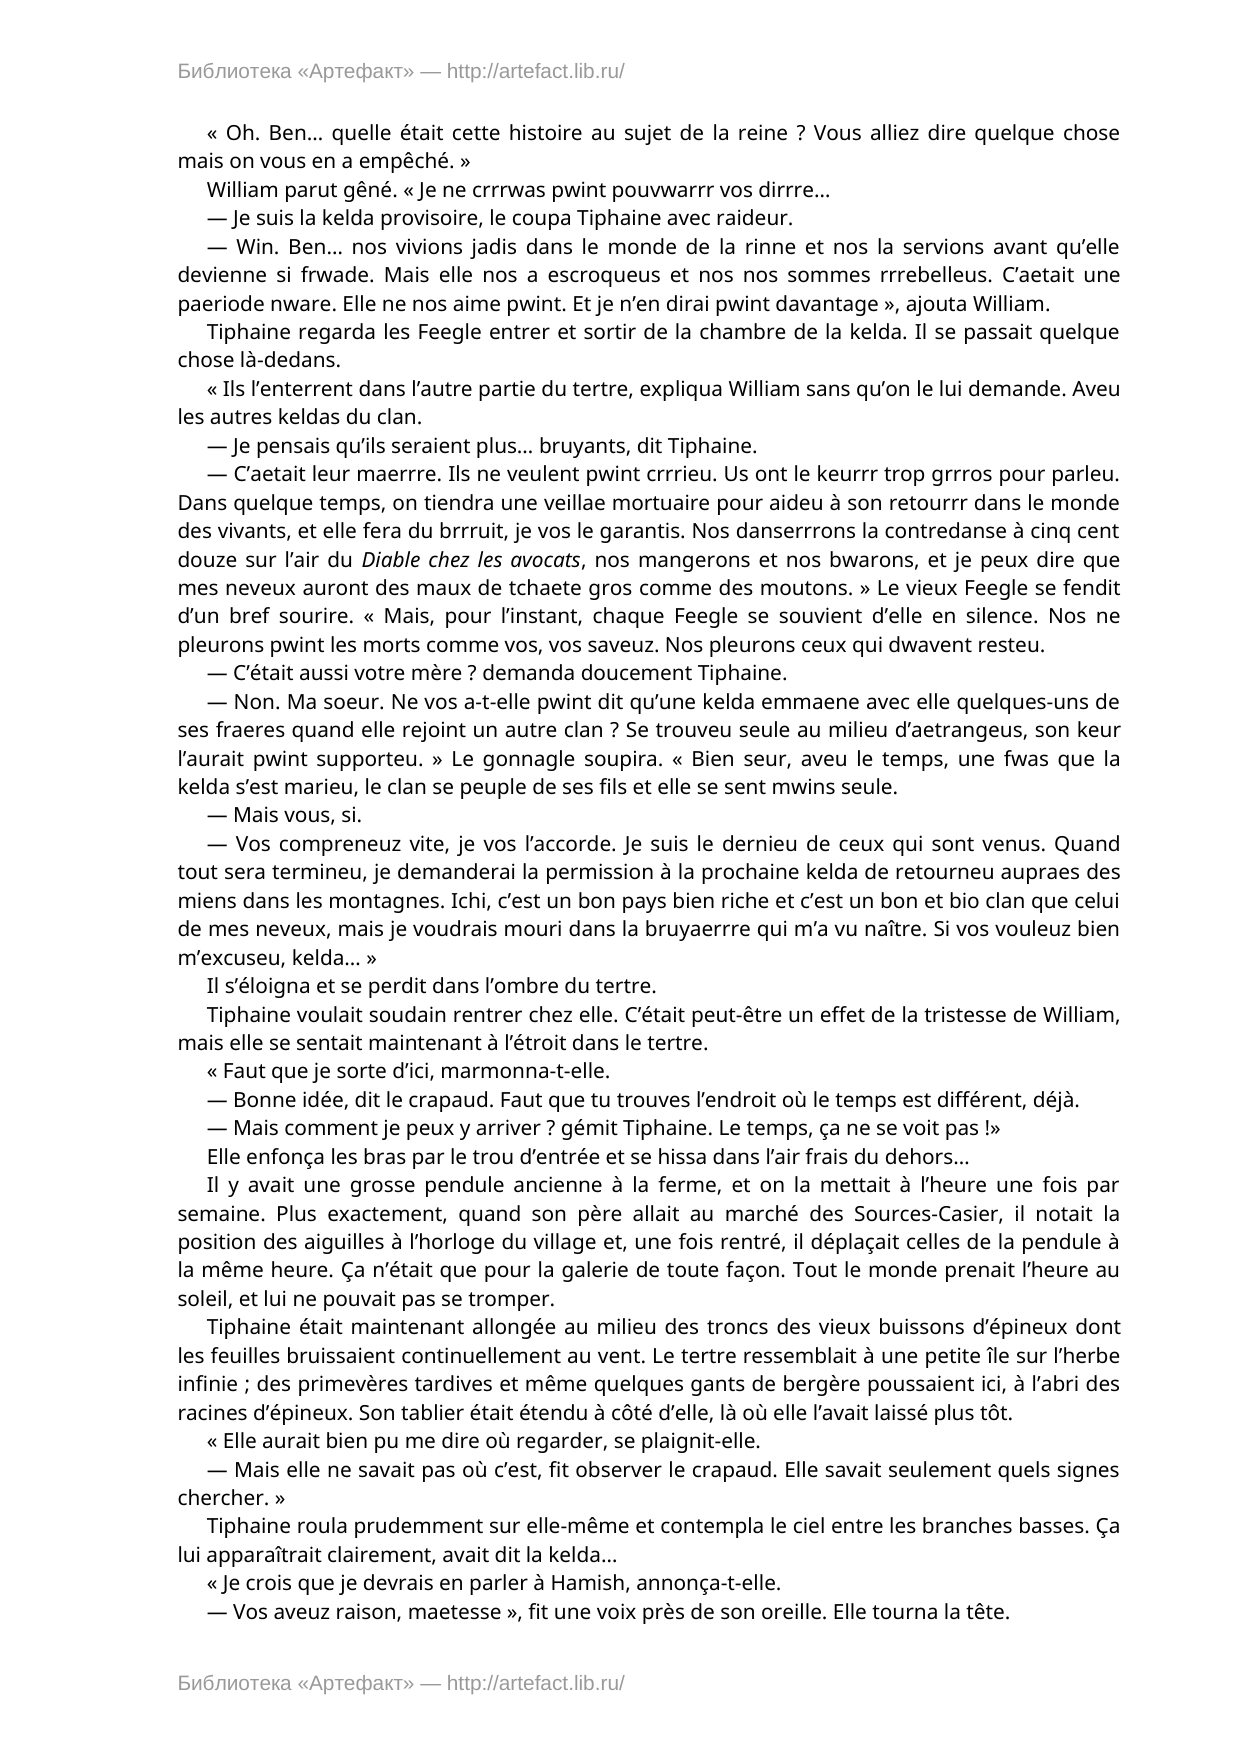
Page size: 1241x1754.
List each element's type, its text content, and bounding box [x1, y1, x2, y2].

text — Je pensais qu’ils seraient plus… bruyants, dit Tiphaine. [177, 431, 1122, 459]
text « Oh. Ben… quelle était cette histoire au sujet de la reine ? Vous alliez dire quelque chose mais on vous en a empêché. » [177, 118, 1122, 175]
text Tiphaine était maintenant allongée au milieu des troncs des vieux buissons d’épineux dont les feuilles bruissaient continuellement au vent. Le tertre ressemblait à une petite île sur l’herbe infinie ; des primevères tardives et même quelques gants de bergère poussaient ici, à l’abri des racines d’épineux. Son tablier était étendu à côté d’elle, là où elle l’avait laissé plus tôt. [177, 1312, 1122, 1426]
text — C’aetait leur maerrre. Ils ne veulent pwint crrrieu. Us ont le keurrr trop grrros pour parleu. Dans quelque temps, on tiendra une veillae mortuaire pour aideu à son retourrr dans le monde des vivants, et elle fera du brrruit, je vos le garantis. Nos danserrrons la contredanse à cinq cent douze sur l’air du Diable chez les avocats, nos mangerons et nos bwarons, et je peux dire que mes neveux auront des maux de tchaete gros comme des moutons. » Le vieux Feegle se fendit d’un bref sourire. « Mais, pour l’instant, chaque Feegle se souvient d’elle en silence. Nos ne pleurons pwint les morts comme vos, vos saveuz. Nos pleurons ceux qui dwavent resteu. [177, 459, 1122, 658]
text — Vos compreneuz vite, je vos l’accorde. Je suis le dernieu de ceux qui sont venus. Quand tout sera termineu, je demanderai la permission à la prochaine kelda de retourneu aupraes des miens dans les montagnes. Ichi, c’est un bon pays bien riche et c’est un bon et bio clan que celui de mes neveux, mais je voudrais mouri dans la bruyaerrre qui m’a vu naître. Si vos vouleuz bien m’excuseu, kelda… » [177, 829, 1122, 971]
text — Non. Ma soeur. Ne vos a-t-elle pwint dit qu’une kelda emmaene avec elle quelques-uns de ses fraeres quand elle rejoint un autre clan ? Se trouveu seule au milieu d’aetrangeus, son keur l’aurait pwint supporteu. » Le gonnagle soupira. « Bien seur, aveu le temps, une fwas que la kelda s’est marieu, le clan se peuple de ses fils et elle se sent mwins seule. [177, 687, 1122, 801]
text Il s’éloigna et se perdit dans l’ombre du tertre. [177, 971, 1122, 1000]
text — C’était aussi votre mère ? demanda doucement Tiphaine. [177, 658, 1122, 687]
text — Vos aveuz raison, maetesse », fit une voix près de son oreille. Elle tourna la tête. [177, 1597, 1122, 1625]
text « Elle aurait bien pu me dire où regarder, se plaignit-elle. [177, 1426, 1122, 1455]
text Elle enfonça les bras par le trou d’entrée et se hissa dans l’air frais du dehors… [177, 1142, 1122, 1170]
text « Ils l’enterrent dans l’autre partie du tertre, expliqua William sans qu’on le lui demande. Aveu les autres keldas du clan. [177, 374, 1122, 431]
text — Mais comment je peux y arriver ? gémit Tiphaine. Le temps, ça ne se voit pas !» [177, 1113, 1122, 1142]
text Tiphaine voulait soudain rentrer chez elle. C’était peut-être un effet de la tristesse de William, mais elle se sentait maintenant à l’étroit dans le tertre. [177, 1000, 1122, 1057]
text — Mais elle ne savait pas où c’est, fit observer le crapaud. Elle savait seulement quels signes chercher. » [177, 1455, 1122, 1512]
text Tiphaine roula prudemment sur elle-même et contempla le ciel entre les branches basses. Ça lui apparaîtrait clairement, avait dit la kelda… [177, 1512, 1122, 1568]
text — Bonne idée, dit le crapaud. Faut que tu trouves l’endroit où le temps est différent, déjà. [177, 1085, 1122, 1113]
text William parut gêné. « Je ne crrrwas pwint pouvwarrr vos dirrre… [177, 175, 1122, 203]
text — Win. Ben… nos vivions jadis dans le monde de la rinne et nos la servions avant qu’elle devienne si frwade. Mais elle nos a escroqueus et nos nos sommes rrrebelleus. C’aetait une paeriode nware. Elle ne nos aime pwint. Et je n’en dirai pwint davantage », ajouta William. [177, 232, 1122, 317]
text Il y avait une grosse pendule ancienne à la ferme, et on la mettait à l’heure une fois par semaine. Plus exactement, quand son père allait au marché des Sources-Casier, il notait la position des aiguilles à l’horloge du village et, une fois rentré, il déplaçait celles de la pendule à la même heure. Ça n’était que pour la galerie de toute façon. Tout le monde prenait l’heure au soleil, et lui ne pouvait pas se tromper. [177, 1170, 1122, 1312]
text — Je suis la kelda provisoire, le coupa Tiphaine avec raideur. [177, 203, 1122, 232]
text « Je crois que je devrais en parler à Hamish, annonça-t-elle. [177, 1568, 1122, 1597]
text Tiphaine regarda les Feegle entrer et sortir de la chambre de la kelda. Il se passait quelque chose là-dedans. [177, 317, 1122, 374]
text « Faut que je sorte d’ici, marmonna-t-elle. [177, 1057, 1122, 1085]
text — Mais vous, si. [177, 801, 1122, 829]
